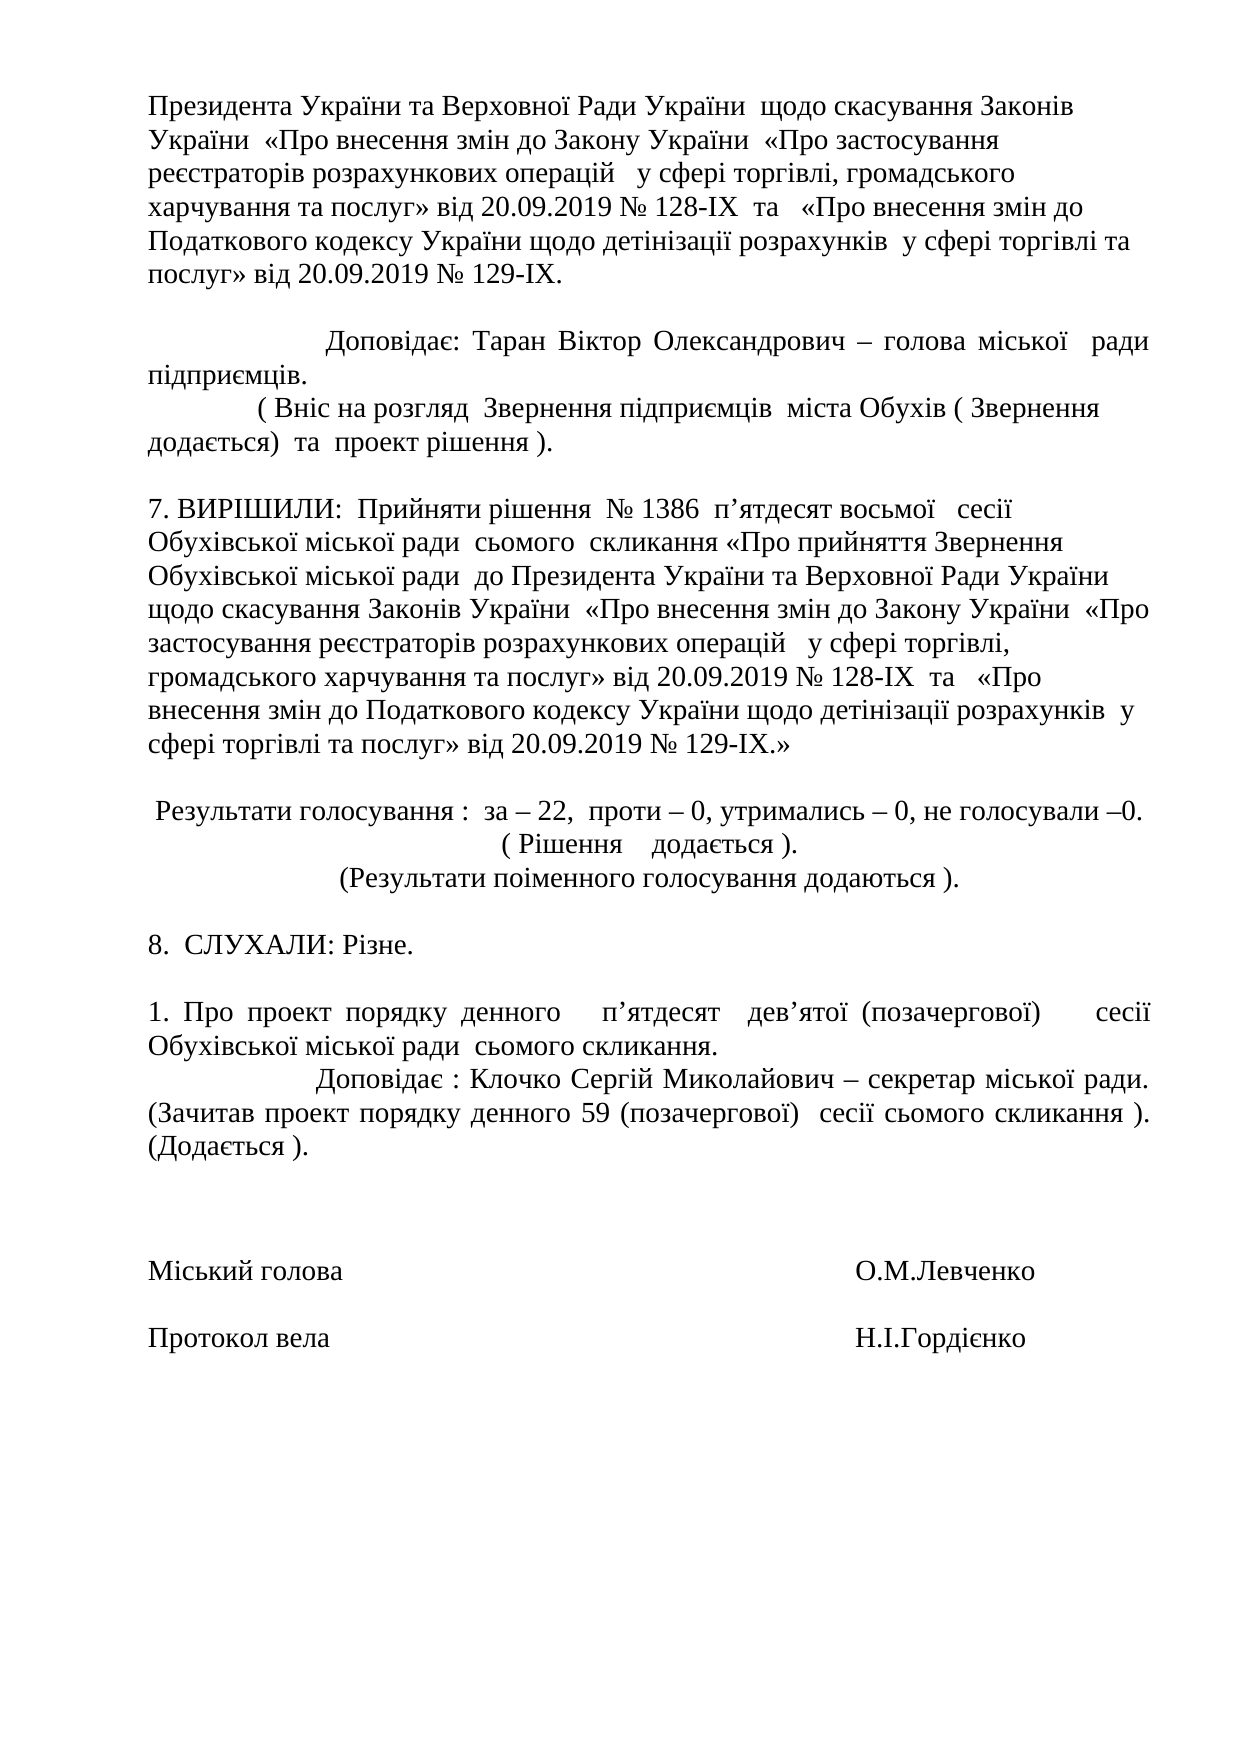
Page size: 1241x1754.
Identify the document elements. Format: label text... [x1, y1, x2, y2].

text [148, 88, 1152, 290]
text 7. ВИРІШИЛИ: Прийняти рішення № 1386 п’ятдесят восьмої сесії Обухівської міської ради сьомого скликання «Про прийняття Звернення Обухівської міської ради до Президента України та Верховної Ради України щодо скасування Законів України «Про внесення змін до Закону України «Про застосування реєстраторів розрахункових операцій у сфері торгівлі, громадського харчування та послуг» від 20.09.2019 № 128-ІХ та «Про внесення змін до Податкового кодексу України щодо детінізації розрахунків у сфері торгівлі та послуг» від 20.09.2019 № 129-ІХ.» [148, 491, 1152, 759]
text ( Вніс на розгляд Звернення підприємців міста Обухів ( Звернення додається) та проект рішення ). [148, 390, 1152, 457]
subtitle ( Рішення додається ). [148, 826, 1152, 860]
text Доповідає : Клочко Сергій Миколайович – секретар міської ради. (Зачитав проект порядку денного 59 (позачергової) сесії сьомого скликання ). (Додається ). [148, 1061, 1152, 1162]
text Результати голосування : за – 22, проти – 0, утримались – 0, не голосували –0. [148, 793, 1152, 826]
text Протокол вела Н.І.Гордієнко [148, 1320, 1152, 1354]
subtitle 1. Про проект порядку денного п’ятдесят дев’ятої (позачергової) сесії Обухівської міської ради сьомого скликання. [148, 994, 1152, 1061]
text Міський голова О.М.Левченко [148, 1253, 1152, 1287]
subtitle (Результати поіменного голосування додаються ). [148, 860, 1152, 893]
text 8. СЛУХАЛИ: Різне. [148, 927, 1152, 961]
text Доповідає: Таран Віктор Олександрович – голова міської ради підприємців. [148, 323, 1152, 390]
